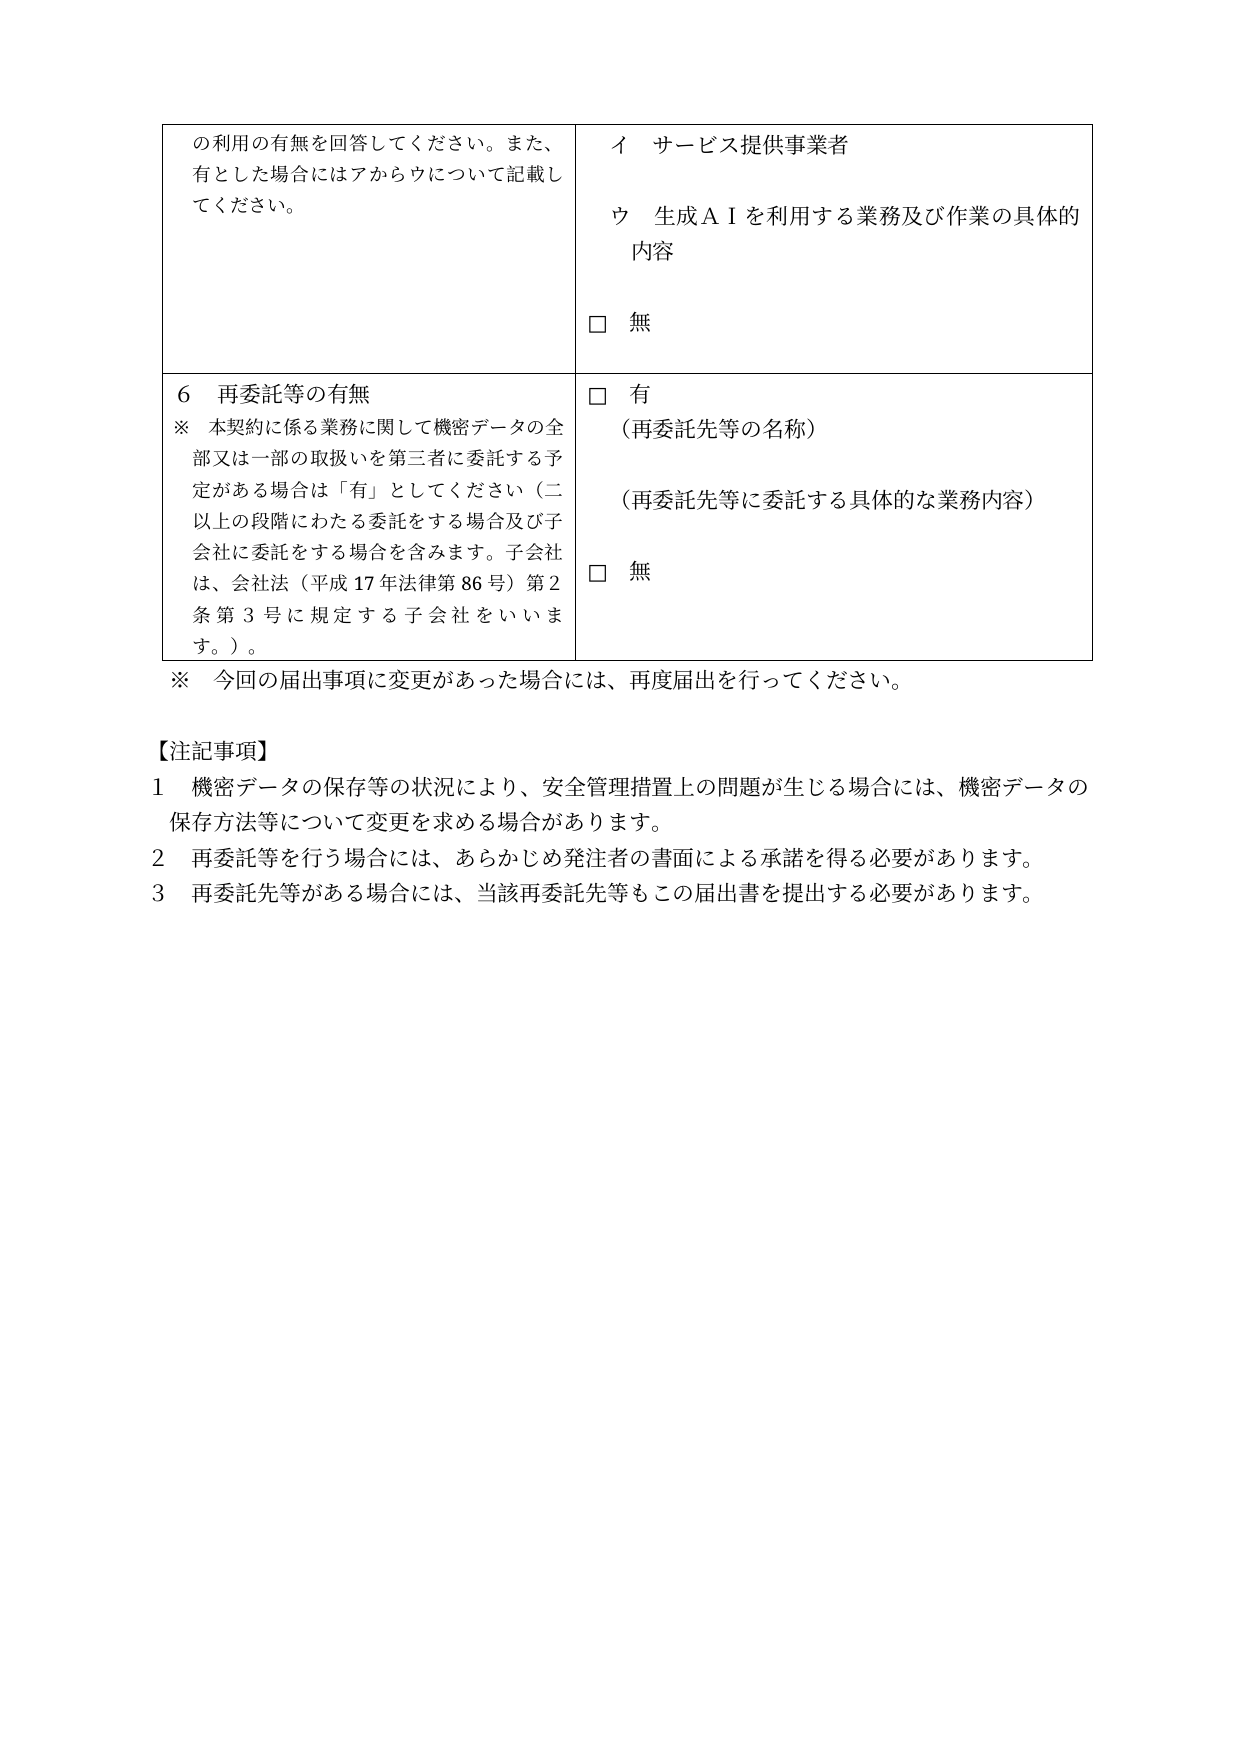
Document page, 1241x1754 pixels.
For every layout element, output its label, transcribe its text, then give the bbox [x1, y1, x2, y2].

table_cell □ 有 （再委託先等の名称） （再委託先等に委託する具体的な業務内容） □ 無 [576, 374, 1092, 659]
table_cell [163, 125, 575, 373]
text ３ 再委託先等がある場合には、当該再委託先等もこの届出書を提出する必要があります。 [148, 873, 1092, 908]
table_cell ６ 再委託等の有無 ※ 本契約に係る業務に関して機密データの全部又は一部の取扱いを第三者に委託する予定がある場合は「有」としてください（二以上の段階にわたる委託をする場合及び子会社に委託をする場合を含みます。子会社は、会社法（平成17年法律第86号）第２条第３号に規定する子会社をいいます。）。 [163, 374, 575, 659]
text 【注記事項】 [148, 731, 1092, 767]
text ２ 再委託等を行う場合には、あらかじめ発注者の書面による承諾を得る必要があります。 [148, 838, 1092, 873]
text １ 機密データの保存等の状況により、安全管理措置上の問題が生じる場合には、機密データの保存方法等について変更を求める場合があります。 [148, 767, 1092, 838]
text ※ 今回の届出事項に変更があった場合には、再度届出を行ってください。 [148, 661, 1092, 696]
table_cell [576, 125, 1092, 373]
